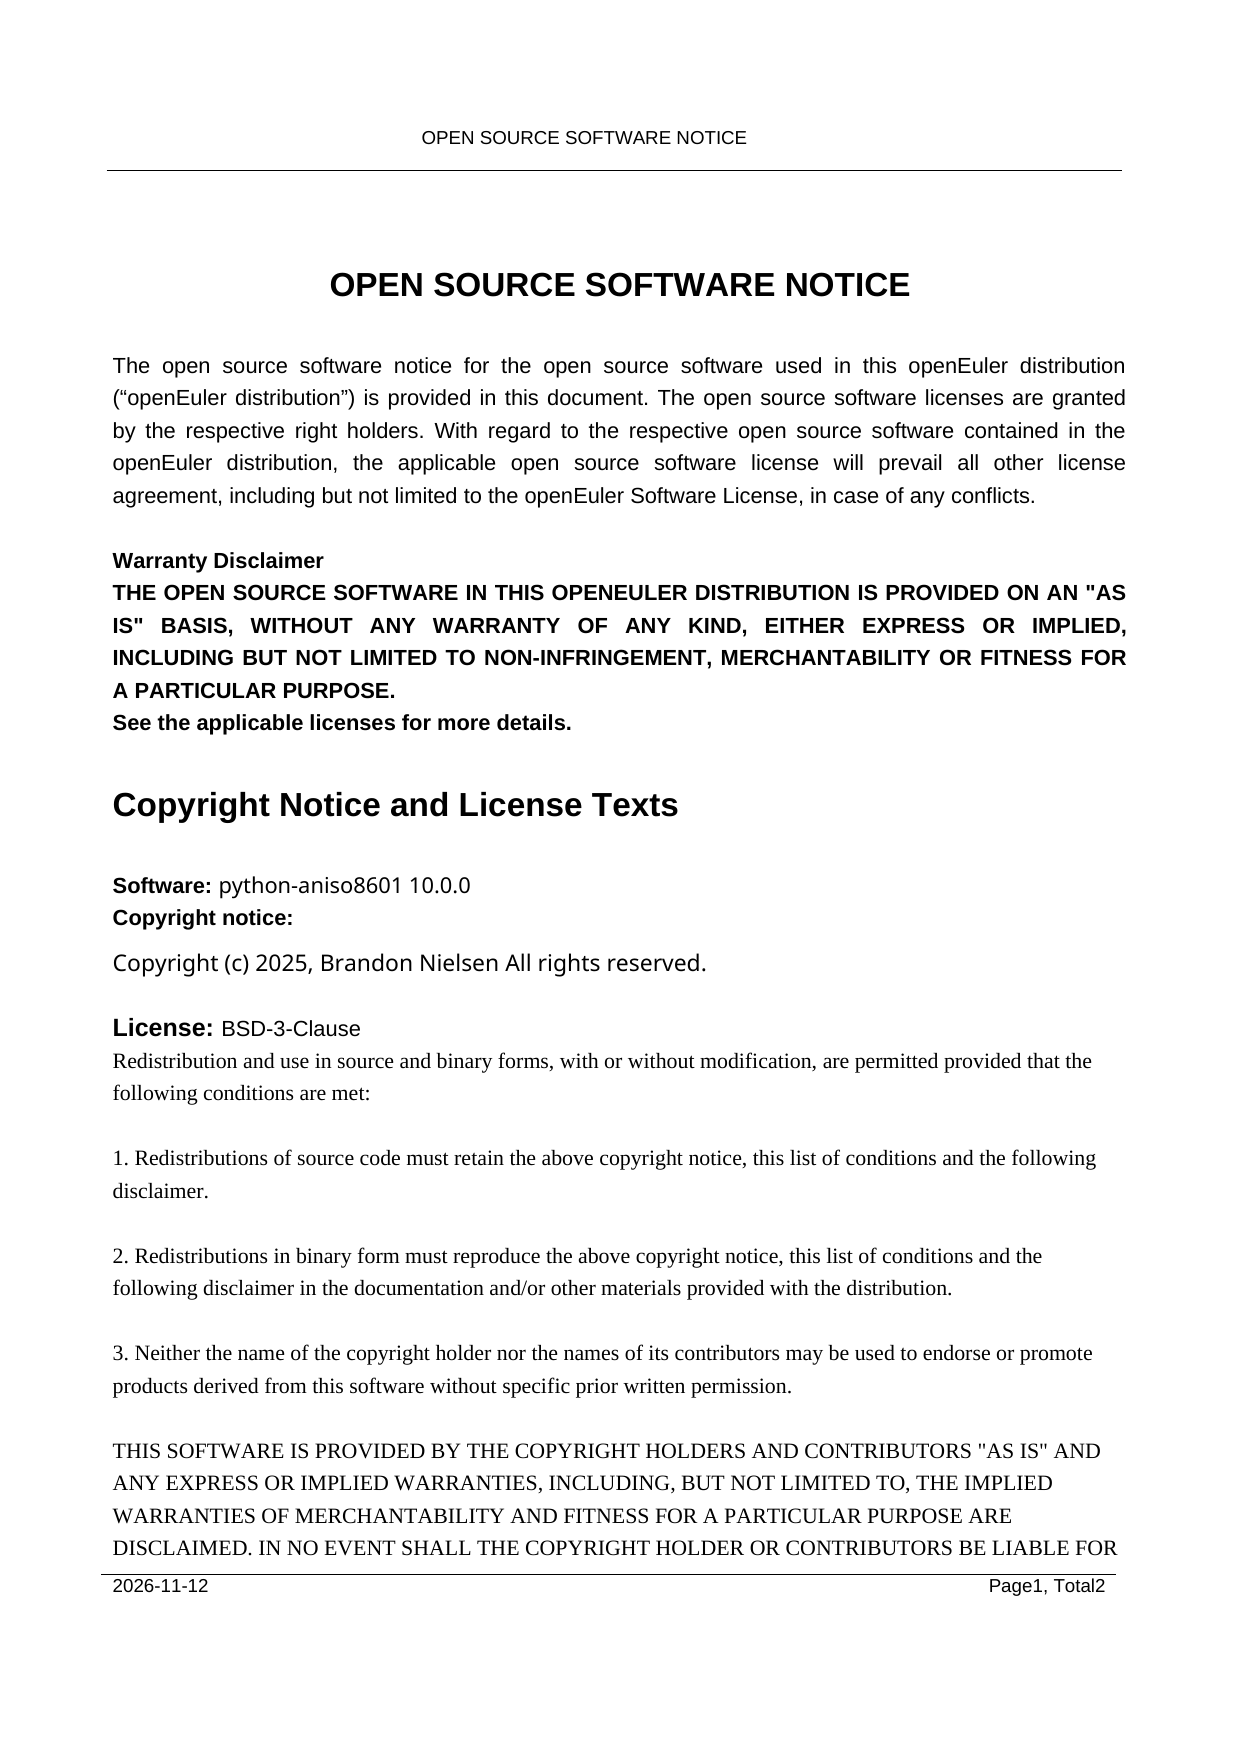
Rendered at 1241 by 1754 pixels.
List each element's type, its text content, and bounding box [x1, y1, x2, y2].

title Software: python-aniso8601 10.0.0 [112, 869, 1128, 901]
text Copyright (c) 2025, Brandon Nielsen All rights reserved. [112, 947, 1128, 1012]
text License: BSD-3-Clause [112, 1012, 1128, 1044]
text Copyright Notice and License Texts [112, 771, 1128, 836]
text Warranty Disclaimer [112, 544, 1128, 576]
text OPEN SOURCE SOFTWARE NOTICE [112, 251, 1128, 316]
text The open source software notice for the open source software used in this openEuler distribution (“openEuler distribution”) is provided in this document. The open source software licenses are granted by the respective right holders. With regard to the respective open source software contained in the openEuler distribution, the applicable open source software license will prevail all other license agreement, including but not limited to the openEuler Software License, in case of any conflicts. [112, 349, 1128, 511]
text THE OPEN SOURCE SOFTWARE IN THIS OPENEULER DISTRIBUTION IS PROVIDED ON AN "AS IS" BASIS, WITHOUT ANY WARRANTY OF ANY KIND, EITHER EXPRESS OR IMPLIED, INCLUDING BUT NOT LIMITED TO NON-INFRINGEMENT, MERCHANTABILITY OR FITNESS FOR A PARTICULAR PURPOSE. See the applicable licenses for more details. [112, 576, 1128, 739]
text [112, 1044, 1128, 1564]
text Copyright notice: [112, 901, 1128, 934]
